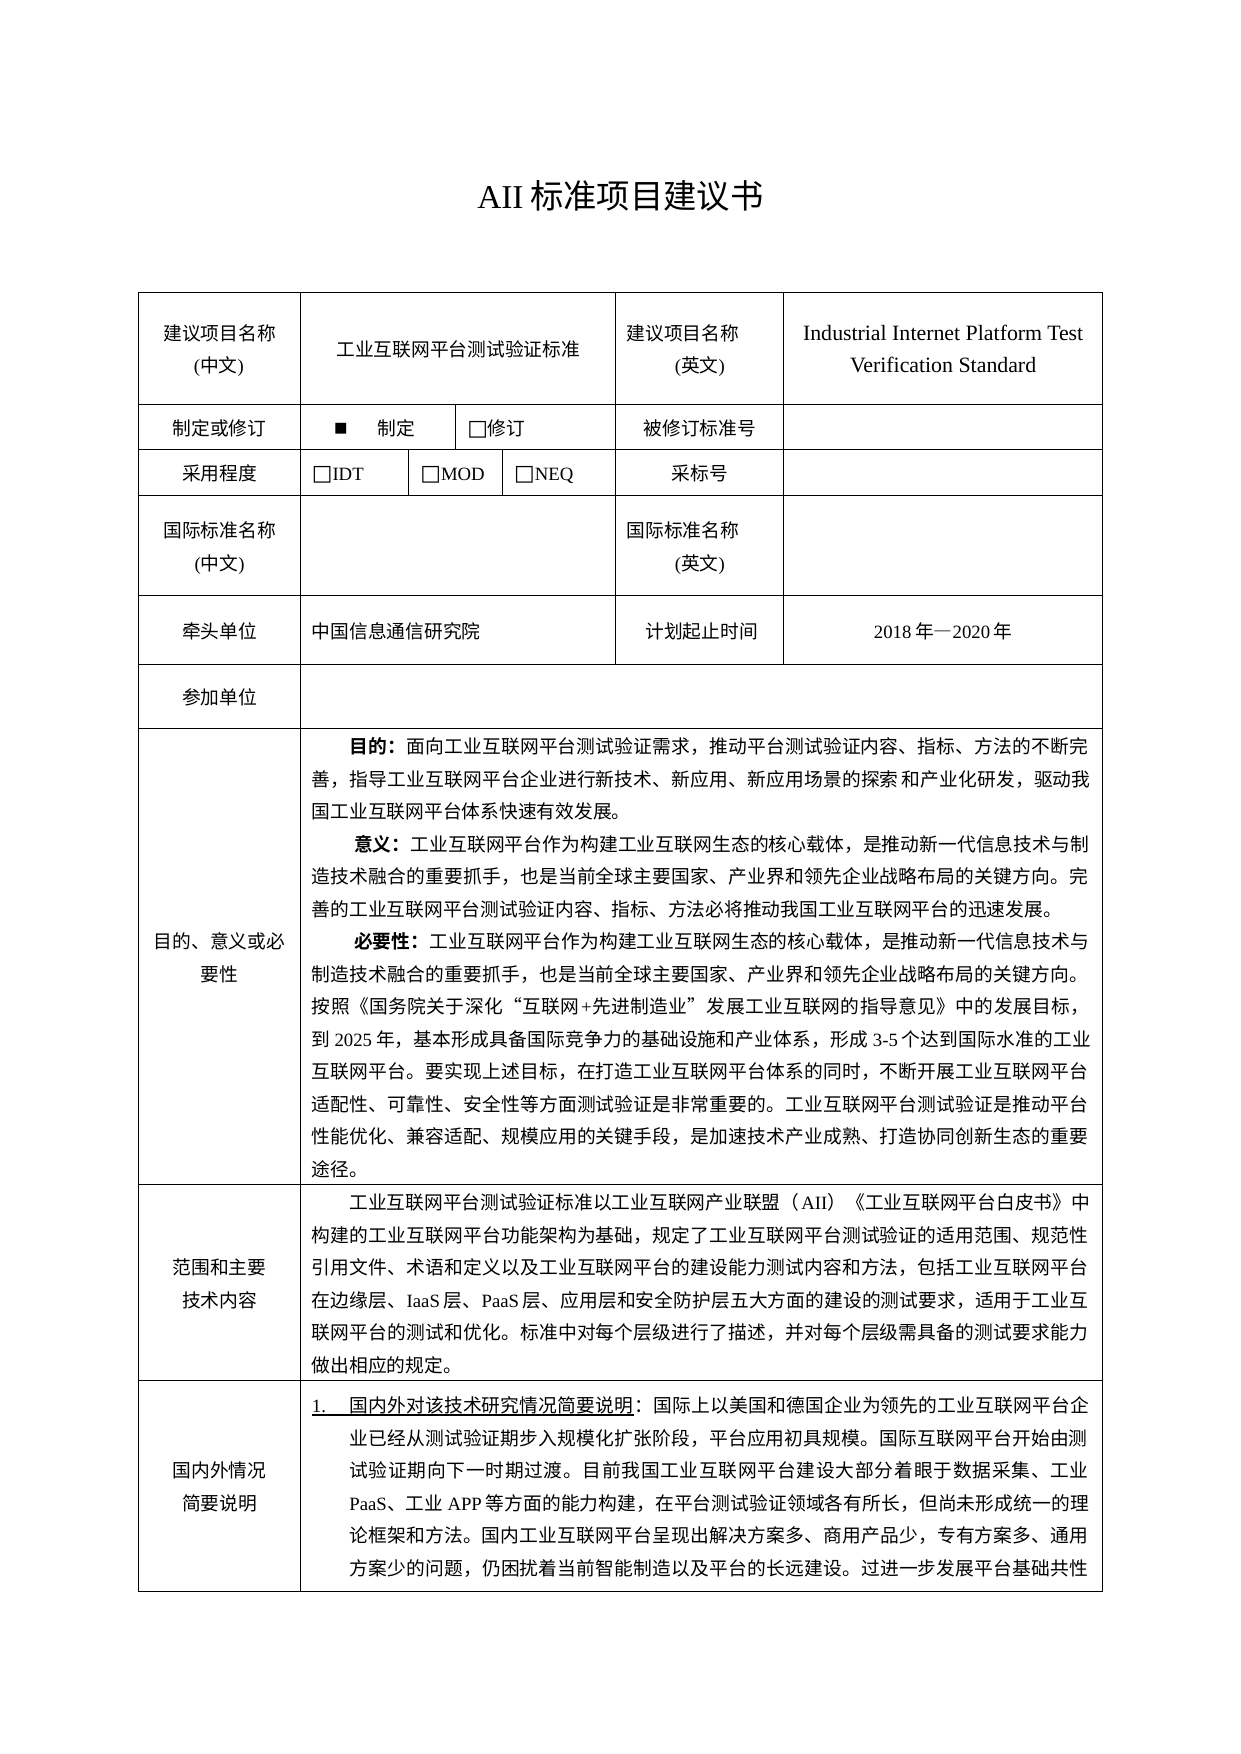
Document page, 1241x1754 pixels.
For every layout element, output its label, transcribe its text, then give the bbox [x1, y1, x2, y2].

table_cell 国际标准名称 (中文) [139, 496, 300, 595]
table_cell [301, 665, 1102, 728]
table_header 建议项目名称 (中文) [139, 293, 300, 404]
table_cell [301, 496, 615, 595]
table_cell 被修订标准号 [616, 405, 783, 449]
table_cell 目的：面向工业互联网平台测试验证需求，推动平台测试验证内容、指标、方法的不断完善，指导工业互联网平台企业进行新技术、新应用、新应用场景的探索和产业化研发，驱动我国工业互联网平台体系快速有效发展。 意义：工业互联网平台作为构建工业互联网生态的核心载体，是推动新一代信息技术与制造技术融合的重要抓手，也是当前全球主要国家、产业界和领先企业战略布局的关键方向。完善的工业互联网平台测试验证内容、指标、方法必将推动我国工业互联网平台的迅速发展。 必要性：工业互联网平台作为构建工业互联网生态的核心载体，是推动新一代信息技术与制造技术融合的重要抓手，也是当前全球主要国家、产业界和领先企业战略布局的关键方向。按照《国务院关于深化“互联网+先进制造业”发展工业互联网的指导意见》中的发展目标，到2025年，基本形成具备国际竞争力的基础设施和产业体系，形成3-5个达到国际水准的工业互联网平台。要实现上述目标，在打造工业互联网平台体系的同时，不断开展工业互联网平台适配性、可靠性、安全性等方面测试验证是非常重要的。工业互联网平台测试验证是推动平台性能优化、兼容适配、规模应用的关键手段，是加速技术产业成熟、打造协同创新生态的重要途径。 [301, 729, 1102, 1184]
table_cell 工业互联网平台测试验证标准以工业互联网产业联盟（AII）《工业互联网平台白皮书》中构建的工业互联网平台功能架构为基础，规定了工业互联网平台测试验证的适用范围、规范性引用文件、术语和定义以及工业互联网平台的建设能力测试内容和方法，包括工业互联网平台在边缘层、IaaS层、PaaS层、应用层和安全防护层五大方面的建设的测试要求，适用于工业互联网平台的测试和优化。标准中对每个层级进行了描述，并对每个层级需具备的测试要求能力做出相应的规定。 [301, 1185, 1102, 1380]
table_cell □修订 [456, 405, 615, 449]
table_header 工业互联网平台测试验证标准 [301, 293, 615, 404]
table_cell 中国信息通信研究院 [301, 596, 615, 663]
table_cell 范围和主要 技术内容 [139, 1185, 300, 1380]
table_cell 目的、意义或必要性 [139, 729, 300, 1184]
table_cell [784, 405, 1102, 449]
table_cell 国际标准名称 (英文) [616, 496, 783, 595]
table_cell [784, 496, 1102, 595]
table_cell 采用程度 [139, 450, 300, 495]
table_cell 制定 [301, 405, 455, 449]
table_header Industrial Internet Platform Test Verification Standard [784, 293, 1102, 404]
table_cell 参加单位 [139, 665, 300, 728]
table_cell □MOD [409, 450, 502, 495]
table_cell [301, 1381, 1102, 1591]
table_cell 制定或修订 [139, 405, 300, 449]
table_cell 计划起止时间 [616, 596, 783, 663]
table_cell [784, 450, 1102, 495]
table_cell 2018年—2020年 [784, 596, 1102, 663]
table_cell □IDT [301, 450, 408, 495]
table_cell 牵头单位 [139, 596, 300, 663]
table_cell 采标号 [616, 450, 783, 495]
table_cell 国内外情况 简要说明 [139, 1381, 300, 1591]
table_header 建议项目名称 (英文) [616, 293, 783, 404]
text AII标准项目建议书 [187, 162, 1053, 227]
table_cell □NEQ [503, 450, 615, 495]
